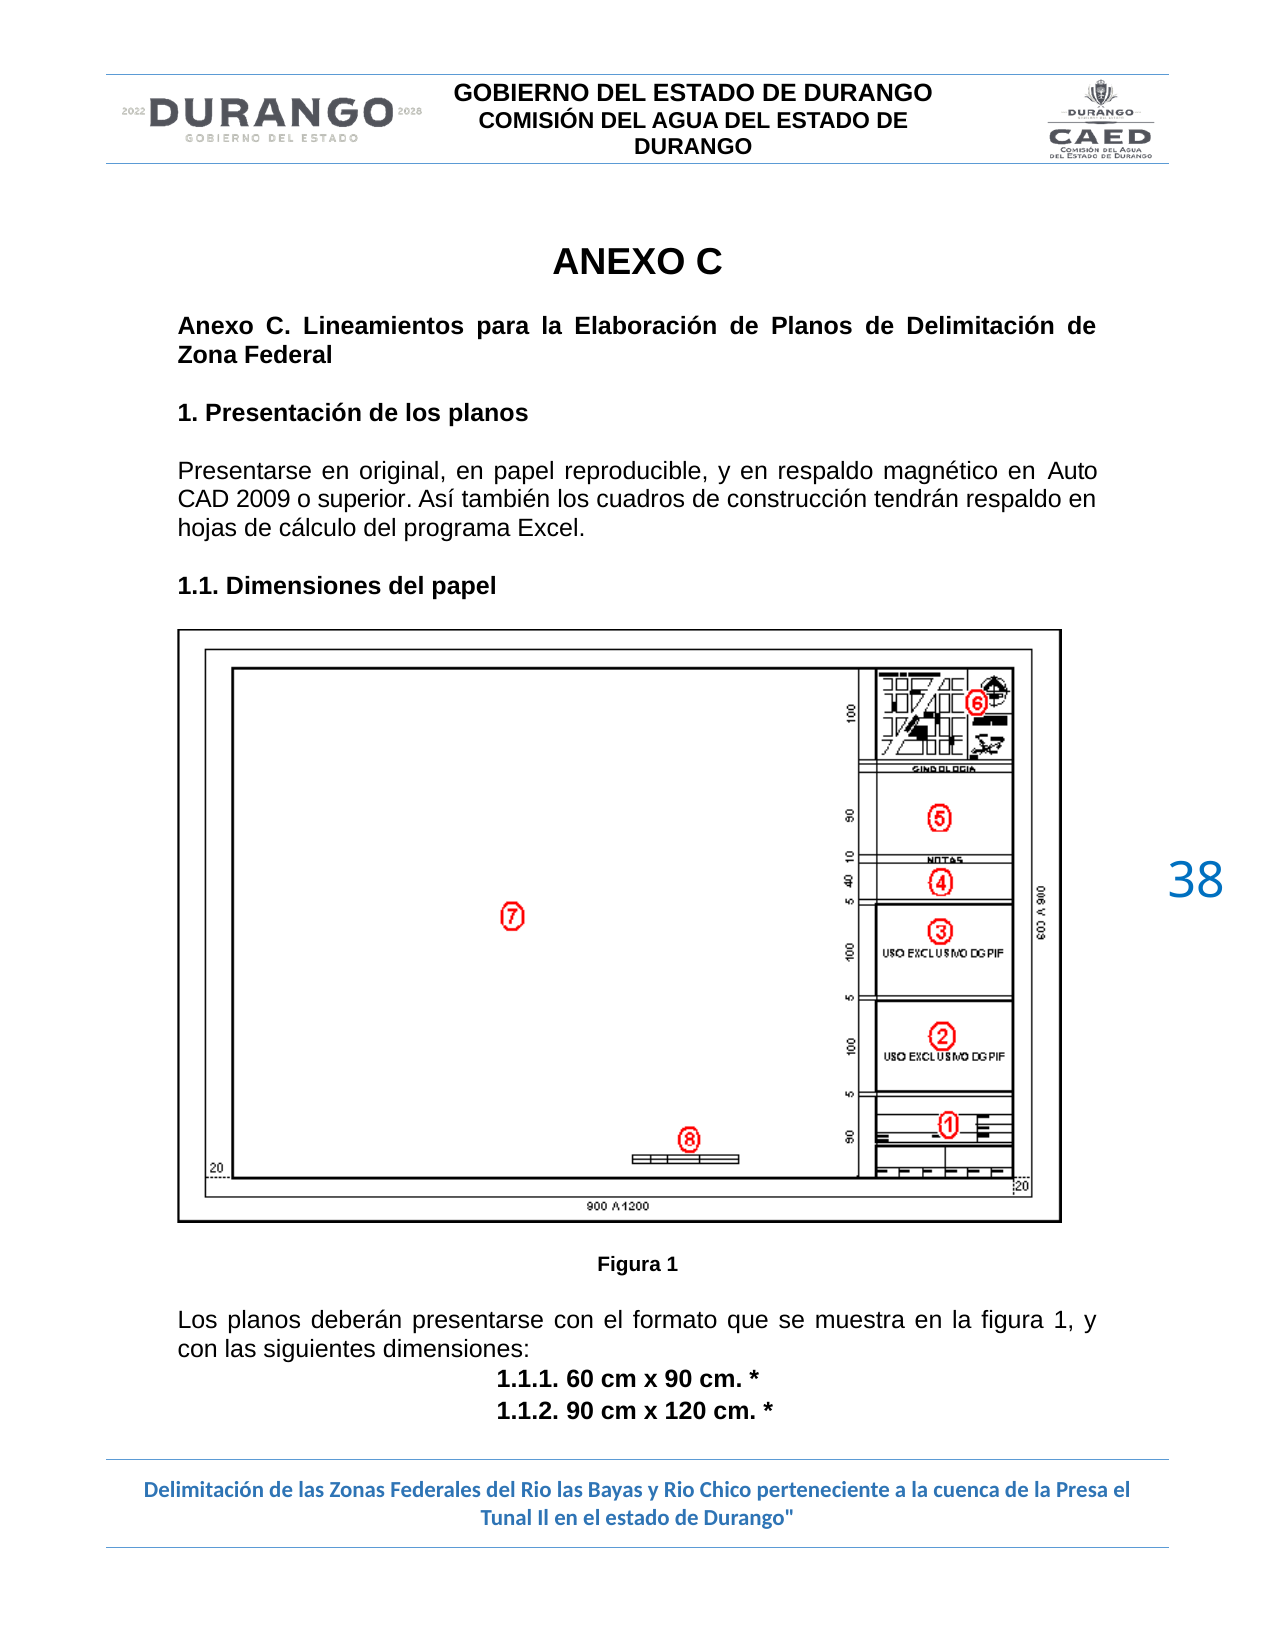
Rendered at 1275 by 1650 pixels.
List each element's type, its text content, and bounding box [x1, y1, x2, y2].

picture [177, 629, 1062, 1223]
text ANEXO C [177, 239, 1098, 282]
text Los planos deberán presentarse con el formato que se muestra en la figura 1, y con las siguientes dimensiones: [177, 1305, 1098, 1363]
text 1. Presentación de los planos [177, 398, 1098, 427]
text Figura 1 [177, 1252, 1098, 1276]
table_cell 1.1.2. 90 cm x 120 cm. * [495, 1395, 780, 1427]
text Anexo C. Lineamientos para la Elaboración de Planos de Delimitación de Zona Federal [177, 311, 1098, 369]
text Presentarse en original, en papel reproducible, y en respaldo magnético en Auto CAD 2009 o superior. Así también los cuadros de construcción tendrán respaldo en hojas de cálculo del programa Excel. [177, 456, 1098, 542]
picture [1043, 77, 1158, 161]
table_header 1.1.1. 60 cm x 90 cm. * [495, 1363, 780, 1395]
picture [117, 88, 426, 149]
text 1.1. Dimensiones del papel [177, 571, 1098, 600]
